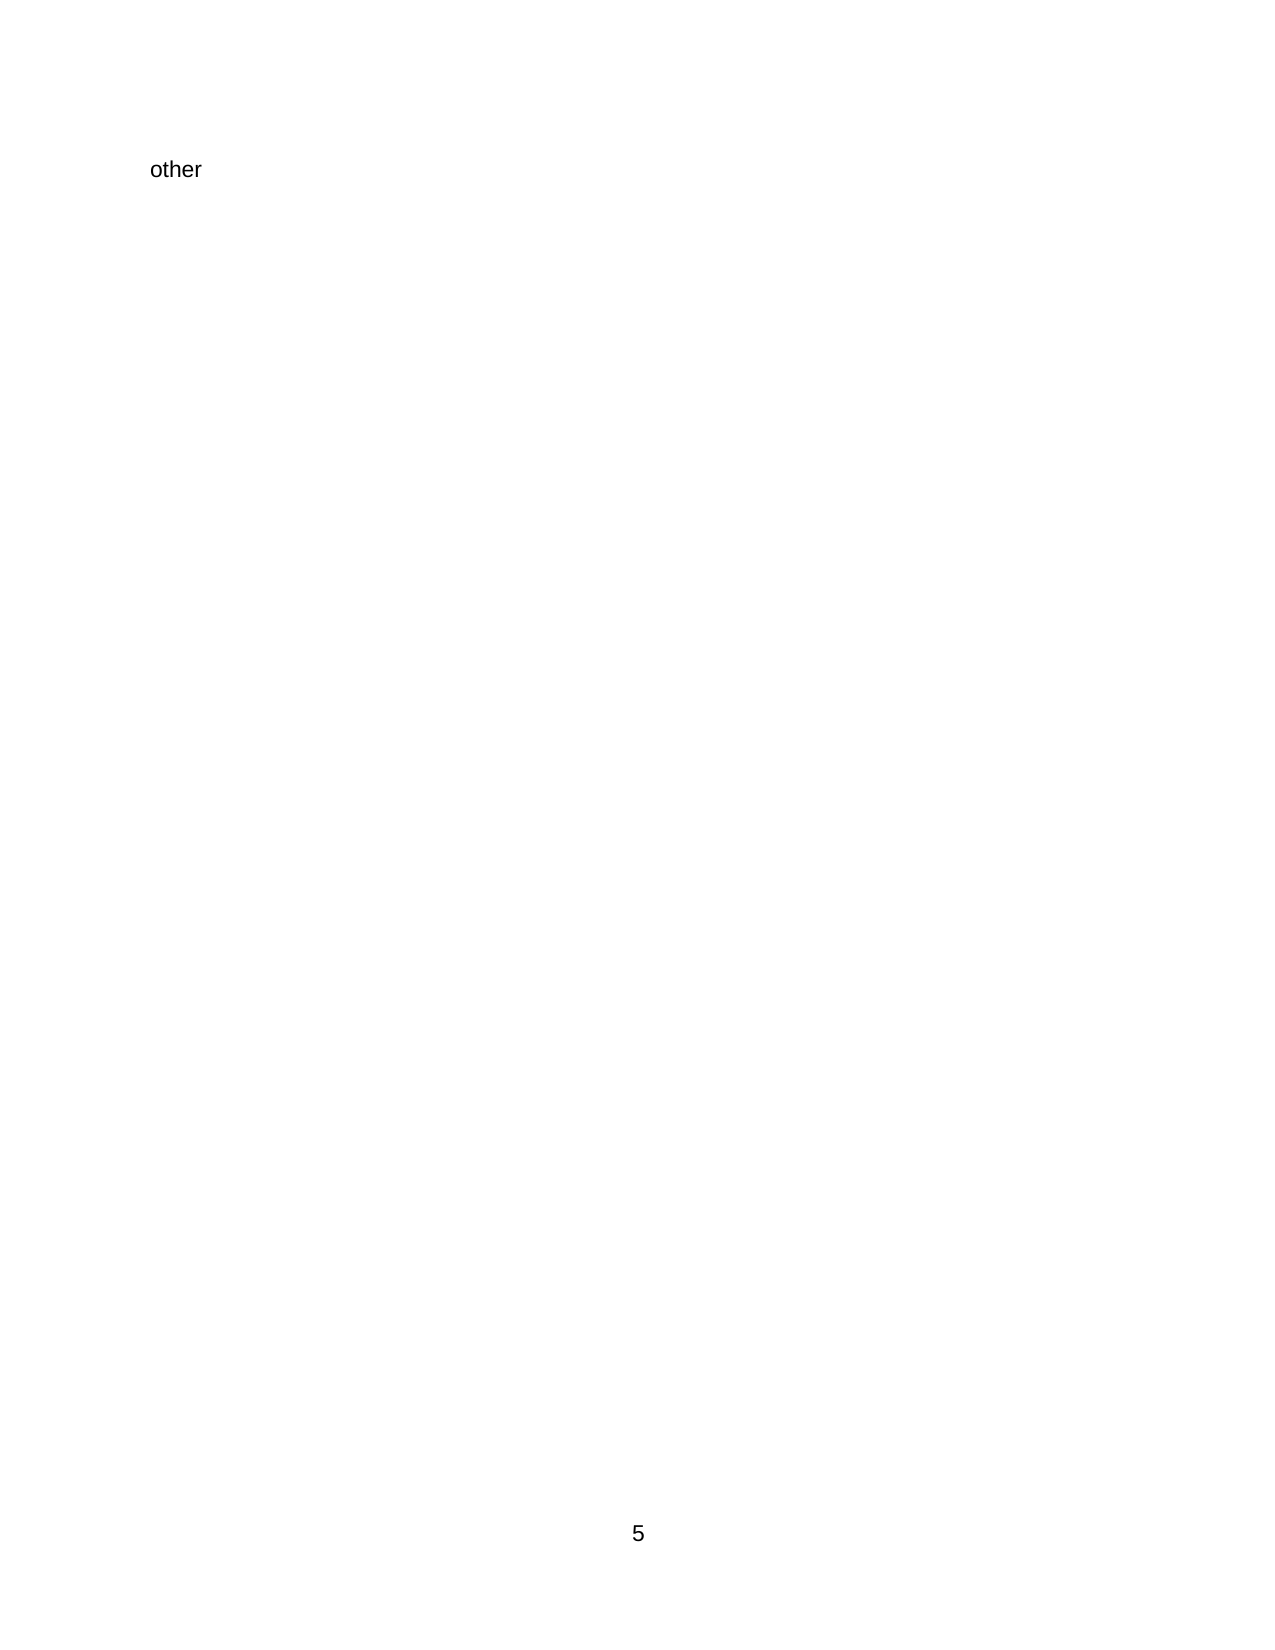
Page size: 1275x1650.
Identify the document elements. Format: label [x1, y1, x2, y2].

text [150, 156, 1126, 183]
